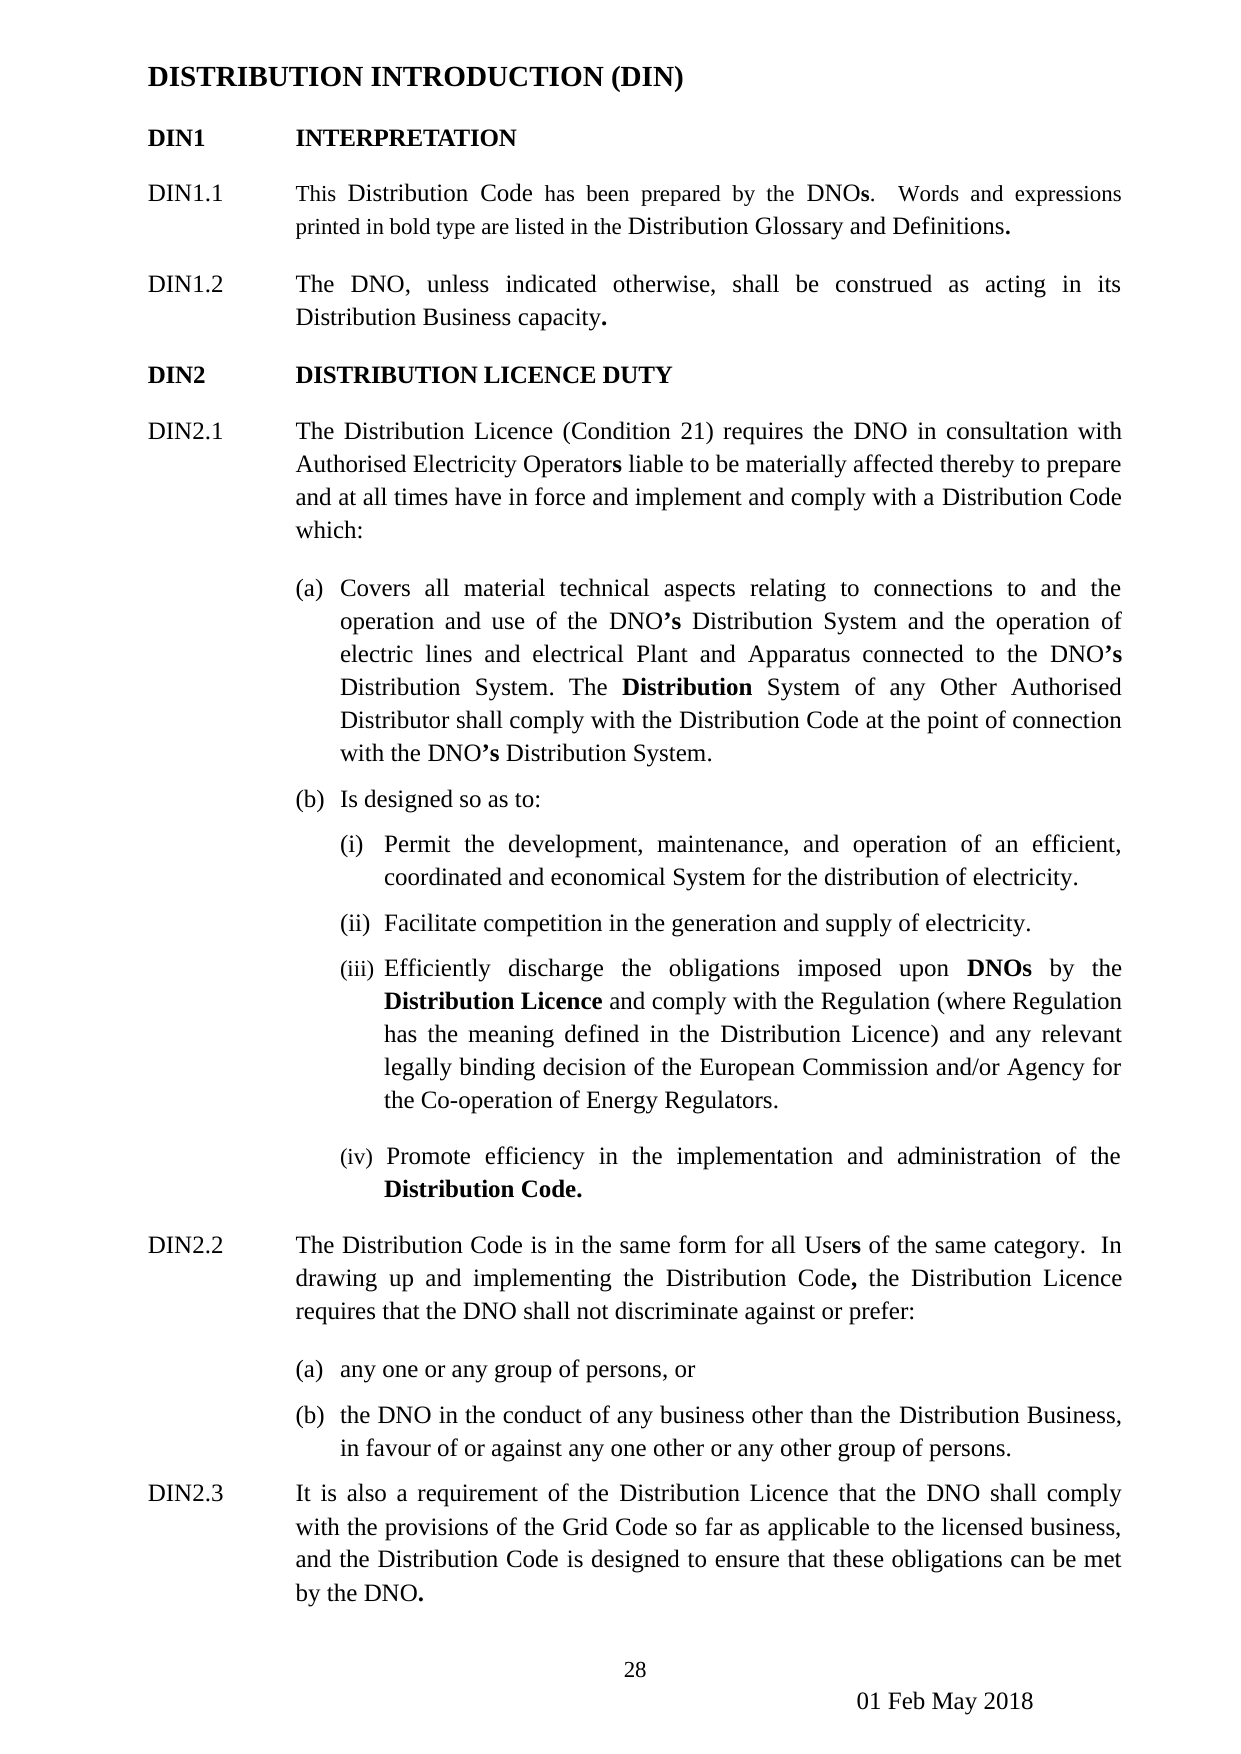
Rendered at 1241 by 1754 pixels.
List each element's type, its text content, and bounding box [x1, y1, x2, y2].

subtitle 2 Distribution Licence DUTY [148, 360, 1122, 389]
text 2.1 The Distribution Licence (Condition 21) requires the DNO in consultation with Authorised Electricity Operators liable to be materially affected thereby to prepare and at all times have in force and implement and comply with a Distribution Code which: [148, 416, 1122, 544]
text 1.1 This Distribution Code has been prepared by the DNOs. Words and expressions printed in bold type are listed in the Distribution Glossary and Definitions. [148, 178, 1122, 240]
subtitle 1 INTERPRETATION [148, 123, 1122, 151]
text (iv) Promote efficiency in the implementation and administration of the Distribution Code. [340, 1141, 1122, 1203]
text (iii) Efficiently discharge the obligations imposed upon DNOs by the Distribution Licence and comply with the Regulation (where Regulation has the meaning defined in the Distribution Licence) and any relevant legally binding decision of the European Commission and/or Agency for the Co-operation of Energy Regulators. [340, 953, 1122, 1114]
text (a) any one or any group of persons, or [295, 1354, 1122, 1383]
text (i) Permit the development, maintenance, and operation of an efficient, coordinated and economical System for the distribution of electricity. [340, 829, 1122, 891]
text 2.2 The Distribution Code is in the same form for all Users of the same category. In drawing up and implementing the Distribution Code, the Distribution Licence requires that the DNO shall not discriminate against or prefer: [148, 1230, 1122, 1325]
text (ii) Facilitate competition in the generation and supply of electricity. [340, 908, 1122, 937]
text (b) the DNO in the conduct of any business other than the Distribution Business, in favour of or against any one other or any other group of persons. [295, 1400, 1122, 1462]
text 1.2 The DNO, unless indicated otherwise, shall be construed as acting in its Distribution Business capacity. [148, 269, 1122, 331]
text (a) Covers all material technical aspects relating to connections to and the operation and use of the DNO’s Distribution System and the operation of electric lines and electrical Plant and Apparatus connected to the DNO’s Distribution System. The Distribution System of any Other Authorised Distributor shall comply with the Distribution Code at the point of connection with the DNO’s Distribution System. [295, 573, 1122, 767]
text (b) Is designed so as to: [295, 784, 1122, 813]
text 2.3 It is also a requirement of the Distribution Licence that the DNO shall comply with the provisions of the Grid Code so far as applicable to the licensed business, and the Distribution Code is designed to ensure that these obligations can be met by the DNO. [148, 1478, 1122, 1606]
